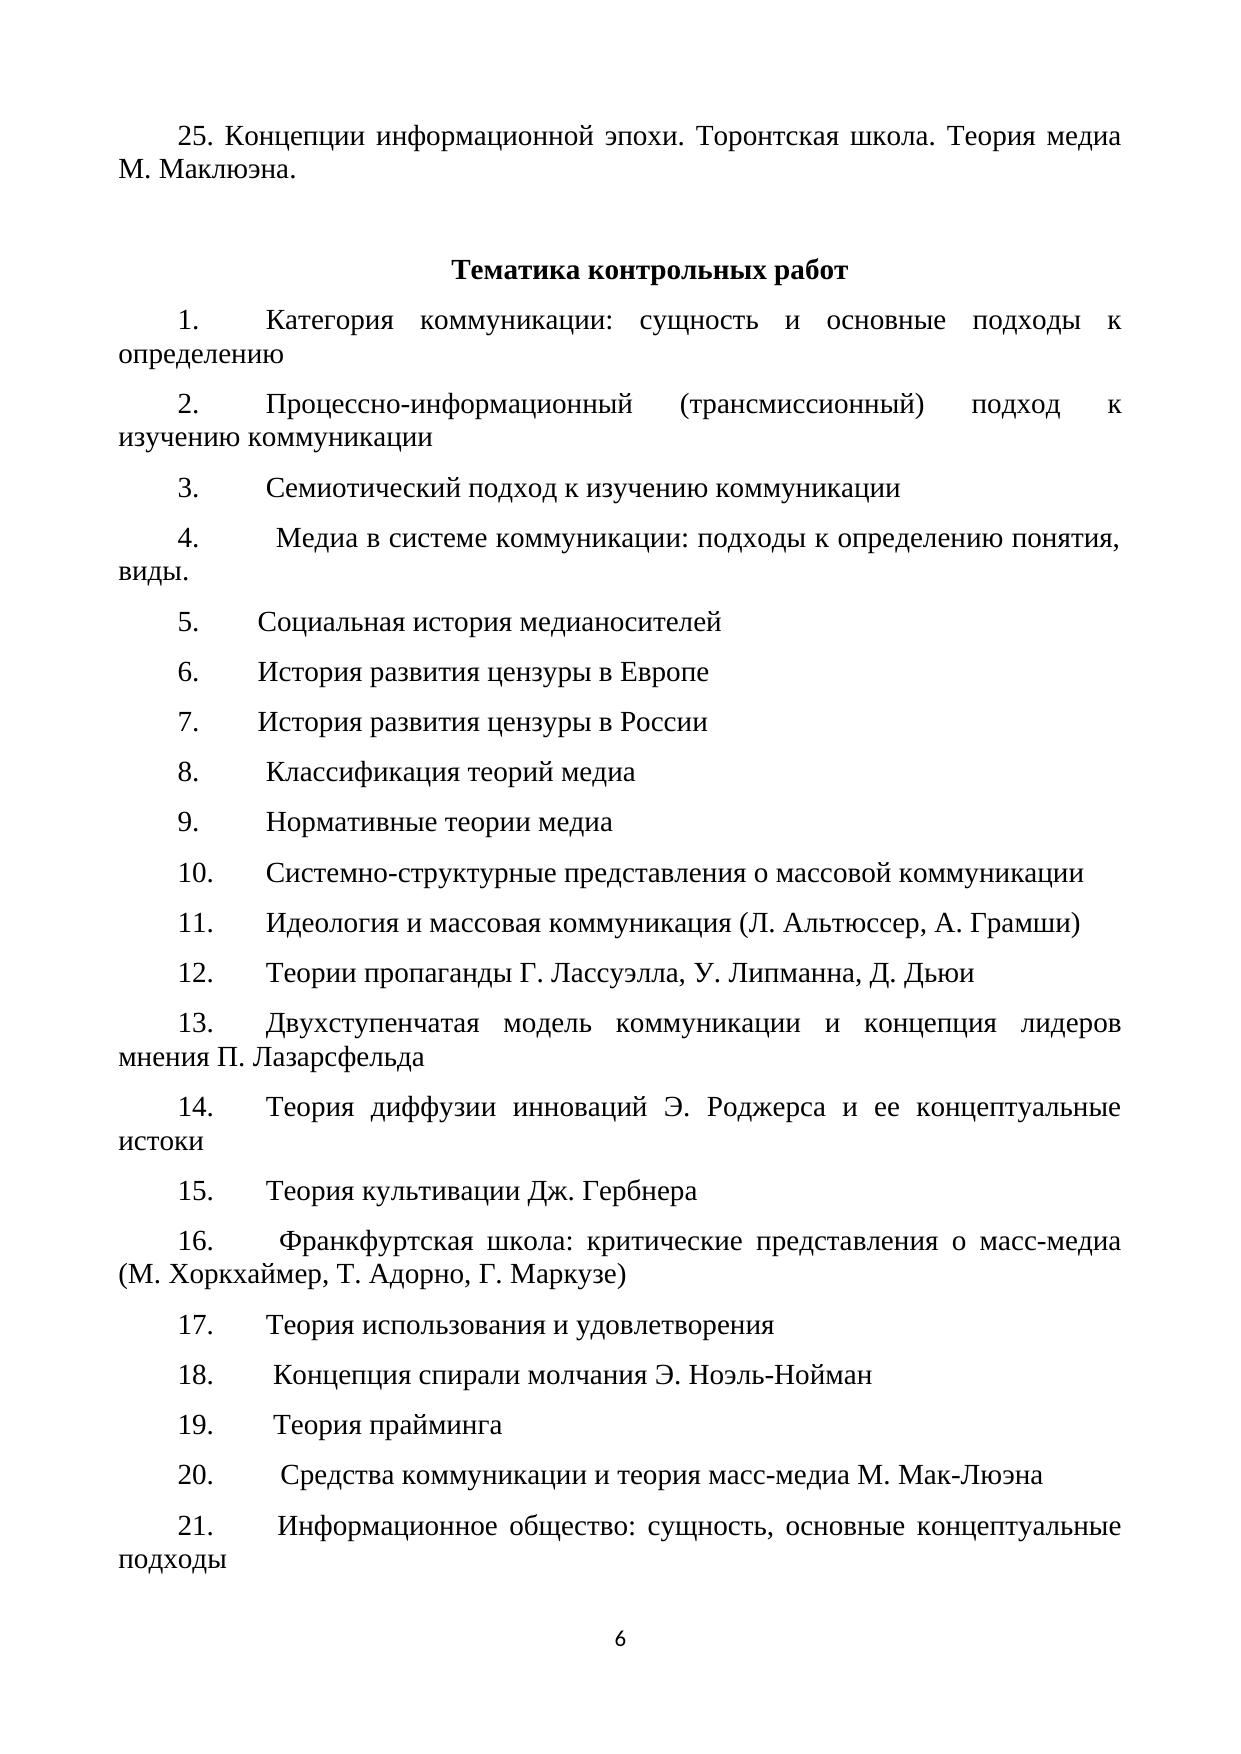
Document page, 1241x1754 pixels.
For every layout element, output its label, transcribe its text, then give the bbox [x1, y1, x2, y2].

text 10. Системно-структурные представления о массовой коммуникации [118, 855, 1122, 888]
text 1. Категория коммуникации: сущность и основные подходы к определению [118, 302, 1122, 369]
text 20. Средства коммуникации и теория масс-медиа М. Мак-Люэна [118, 1457, 1122, 1491]
text 3. Семиотический подход к изучению коммуникации [118, 470, 1122, 503]
text 16. Франкфуртская школа: критические представления о масс-медиа (М. Хоркхаймер, Т. Адорно, Г. Маркузе) [118, 1223, 1122, 1290]
text 9. Нормативные теории медиа [118, 804, 1122, 838]
text 6. История развития цензуры в Европе [118, 654, 1122, 687]
text 14. Теория диффузии инноваций Э. Роджерса и ее концептуальные истоки [118, 1089, 1122, 1156]
text 11. Идеология и массовая коммуникация (Л. Альтюссер, А. Грамши) [118, 905, 1122, 938]
text 4. Медиа в системе коммуникации: подходы к определению понятия, виды. [118, 520, 1122, 587]
text 13. Двухступенчатая модель коммуникации и концепция лидеров мнения П. Лазарсфельда [118, 1005, 1122, 1072]
text 7. История развития цензуры в России [118, 704, 1122, 738]
text 15. Теория культивации Дж. Гербнера [118, 1173, 1122, 1206]
text Тематика контрольных работ [118, 252, 1122, 286]
text 18. Концепция спирали молчания Э. Ноэль-Нойман [118, 1357, 1122, 1391]
text 12. Теории пропаганды Г. Лассуэлла, У. Липманна, Д. Дьюи [118, 955, 1122, 989]
text 5. Социальная история медианосителей [118, 604, 1122, 637]
text 17. Теория использования и удовлетворения [118, 1307, 1122, 1340]
text 8. Классификация теорий медиа [118, 754, 1122, 788]
text 25. Концепции информационной эпохи. Торонтская школа. Теория медиа М. Маклюэна. [118, 118, 1122, 185]
text 21. Информационное общество: сущность, основные концептуальные подходы [118, 1508, 1122, 1575]
text 2. Процессно-информационный (трансмиссионный) подход к изучению коммуникации [118, 386, 1122, 453]
text 19. Теория прайминга [118, 1407, 1122, 1441]
